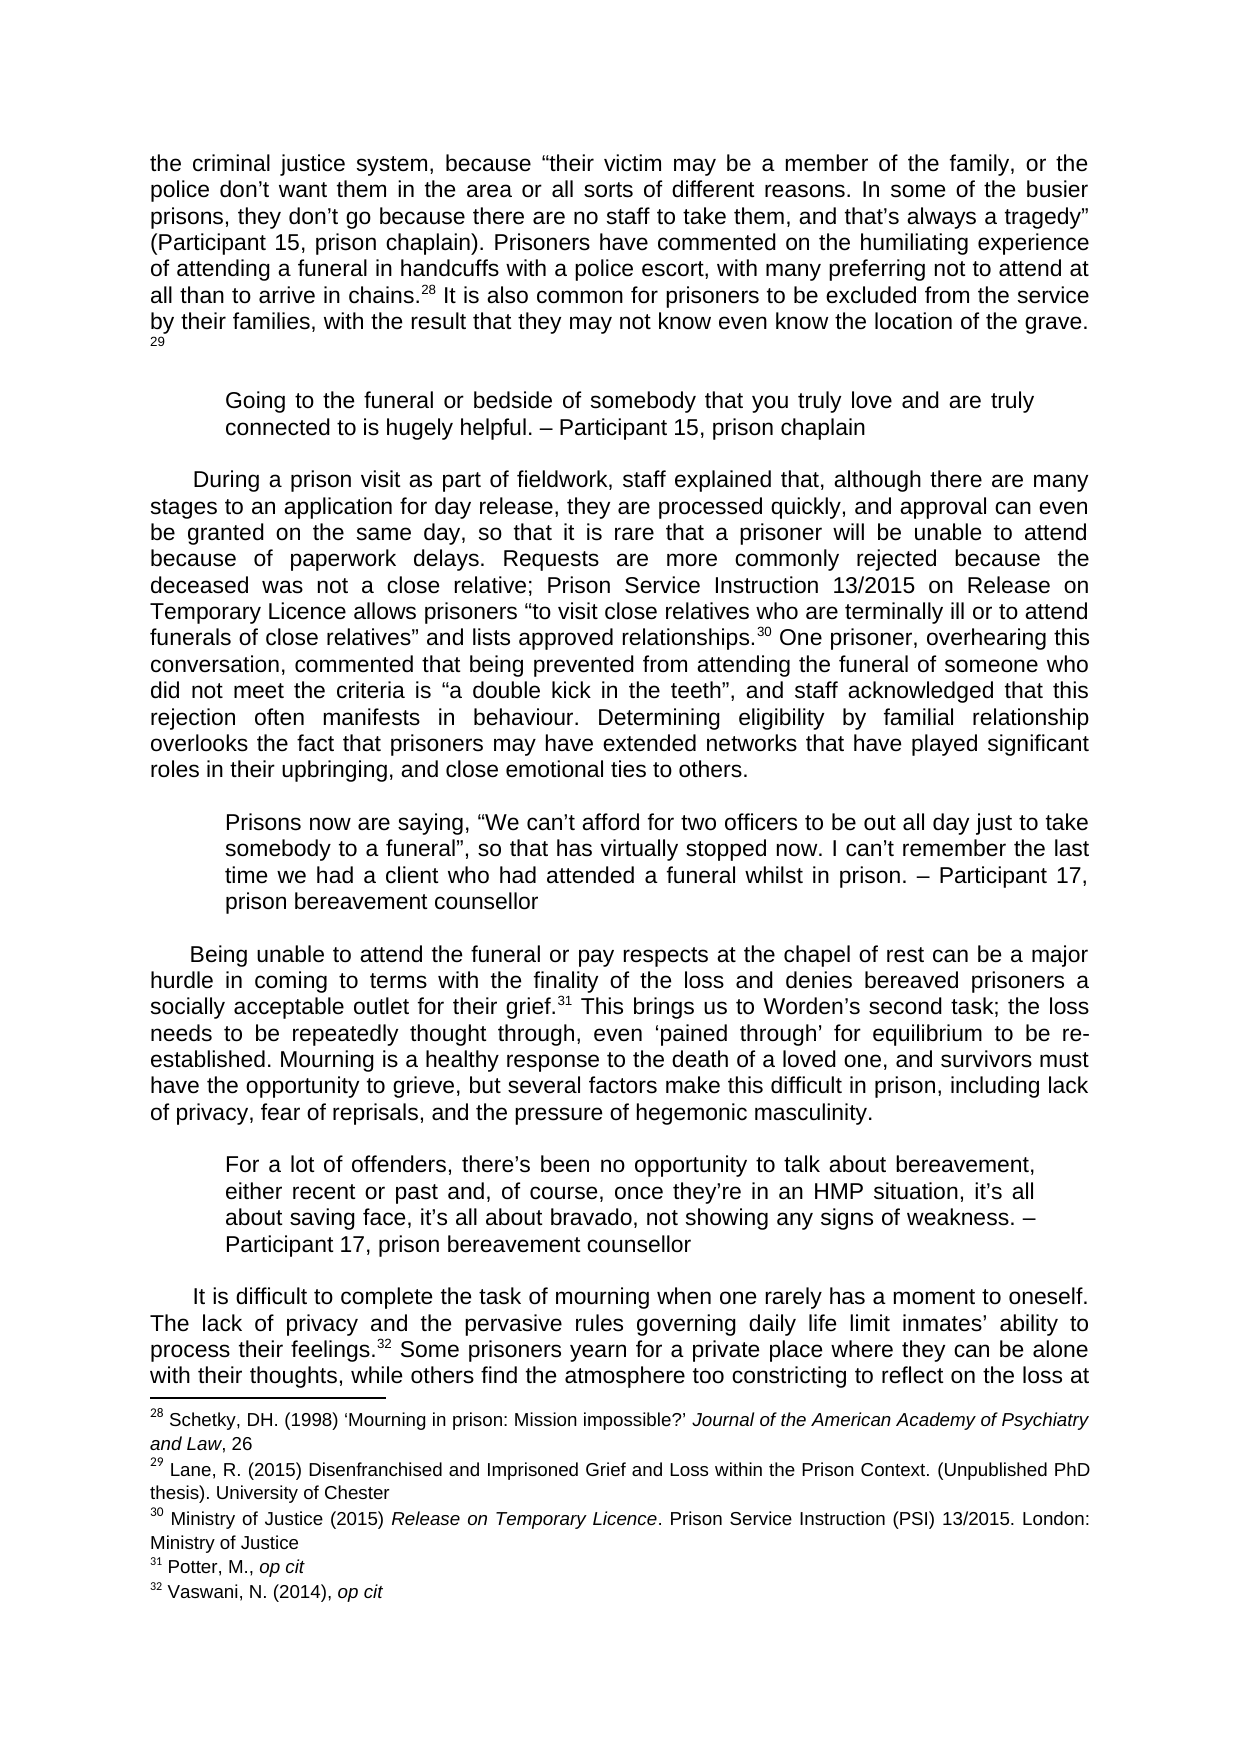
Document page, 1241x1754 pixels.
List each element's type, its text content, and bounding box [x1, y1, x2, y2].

text Mourning usually begins with a sense of numbness and disbelief; while the numbness is short-lived, the denial can last many months. The reality of the death may not ‘sink in’ until the individual has attended the chapel of rest or the funeral, important rituals for gaining a sense of closure. Participation is not always possible for those whose liberty is limited by the criminal justice system, because “their victim may be a member of the family, or the police don’t want them in the area or all sorts of different reasons. In some of the busier prisons, they don’t go because there are no staff to take them, and that’s always a tragedy” (Participant 15, prison chaplain). Prisoners have commented on the humiliating experience of attending a funeral in handcuffs with a police escort, with many preferring not to attend at all than to arrive in chains. It is also common for prisoners to be excluded from the service by their families, with the result that they may not know even know the location of the grave. [150, 150, 1090, 361]
text Being unable to attend the funeral or pay respects at the chapel of rest can be a major hurdle in coming to terms with the finality of the loss and denies bereaved prisoners a socially acceptable outlet for their grief. This brings us to Worden’s second task; the loss needs to be repeatedly thought through, even ‘pained through’ for equilibrium to be re-established. Mourning is a healthy response to the death of a loved one, and survivors must have the opportunity to grieve, but several factors make this difficult in prison, including lack of privacy, fear of reprisals, and the pressure of hegemonic masculinity. [150, 941, 1090, 1125]
text For a lot of offenders, there’s been no opportunity to talk about bereavement, either recent or past and, of course, once they’re in an HMP situation, it’s all about saving face, it’s all about bravado, not showing any signs of weakness. – Participant 17, prison bereavement counsellor [225, 1151, 1036, 1257]
text During a prison visit as part of fieldwork, staff explained that, although there are many stages to an application for day release, they are processed quickly, and approval can even be granted on the same day, so that it is rare that a prisoner will be unable to attend because of paperwork delays. Requests are more commonly rejected because the deceased was not a close relative; Prison Service Instruction 13/2015 on Release on Temporary Licence allows prisoners “to visit close relatives who are terminally ill or to attend funerals of close relatives” and lists approved relationships. One prisoner, overhearing this conversation, commented that being prevented from attending the funeral of someone who did not meet the criteria is “a double kick in the teeth”, and staff acknowledged that this rejection often manifests in behaviour. Determining eligibility by familial relationship overlooks the fact that prisoners may have extended networks that have played significant roles in their upbringing, and close emotional ties to others. [150, 466, 1090, 782]
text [150, 1283, 1090, 1389]
text Prisons now are saying, “We can’t afford for two officers to be out all day just to take somebody to a funeral”, so that has virtually stopped now. I can’t remember the last time we had a client who had attended a funeral whilst in prison. – Participant 17, prison bereavement counsellor [225, 809, 1090, 914]
text Going to the funeral or bedside of somebody that you truly love and are truly connected to is hugely helpful. – Participant 15, prison chaplain [225, 387, 1036, 440]
